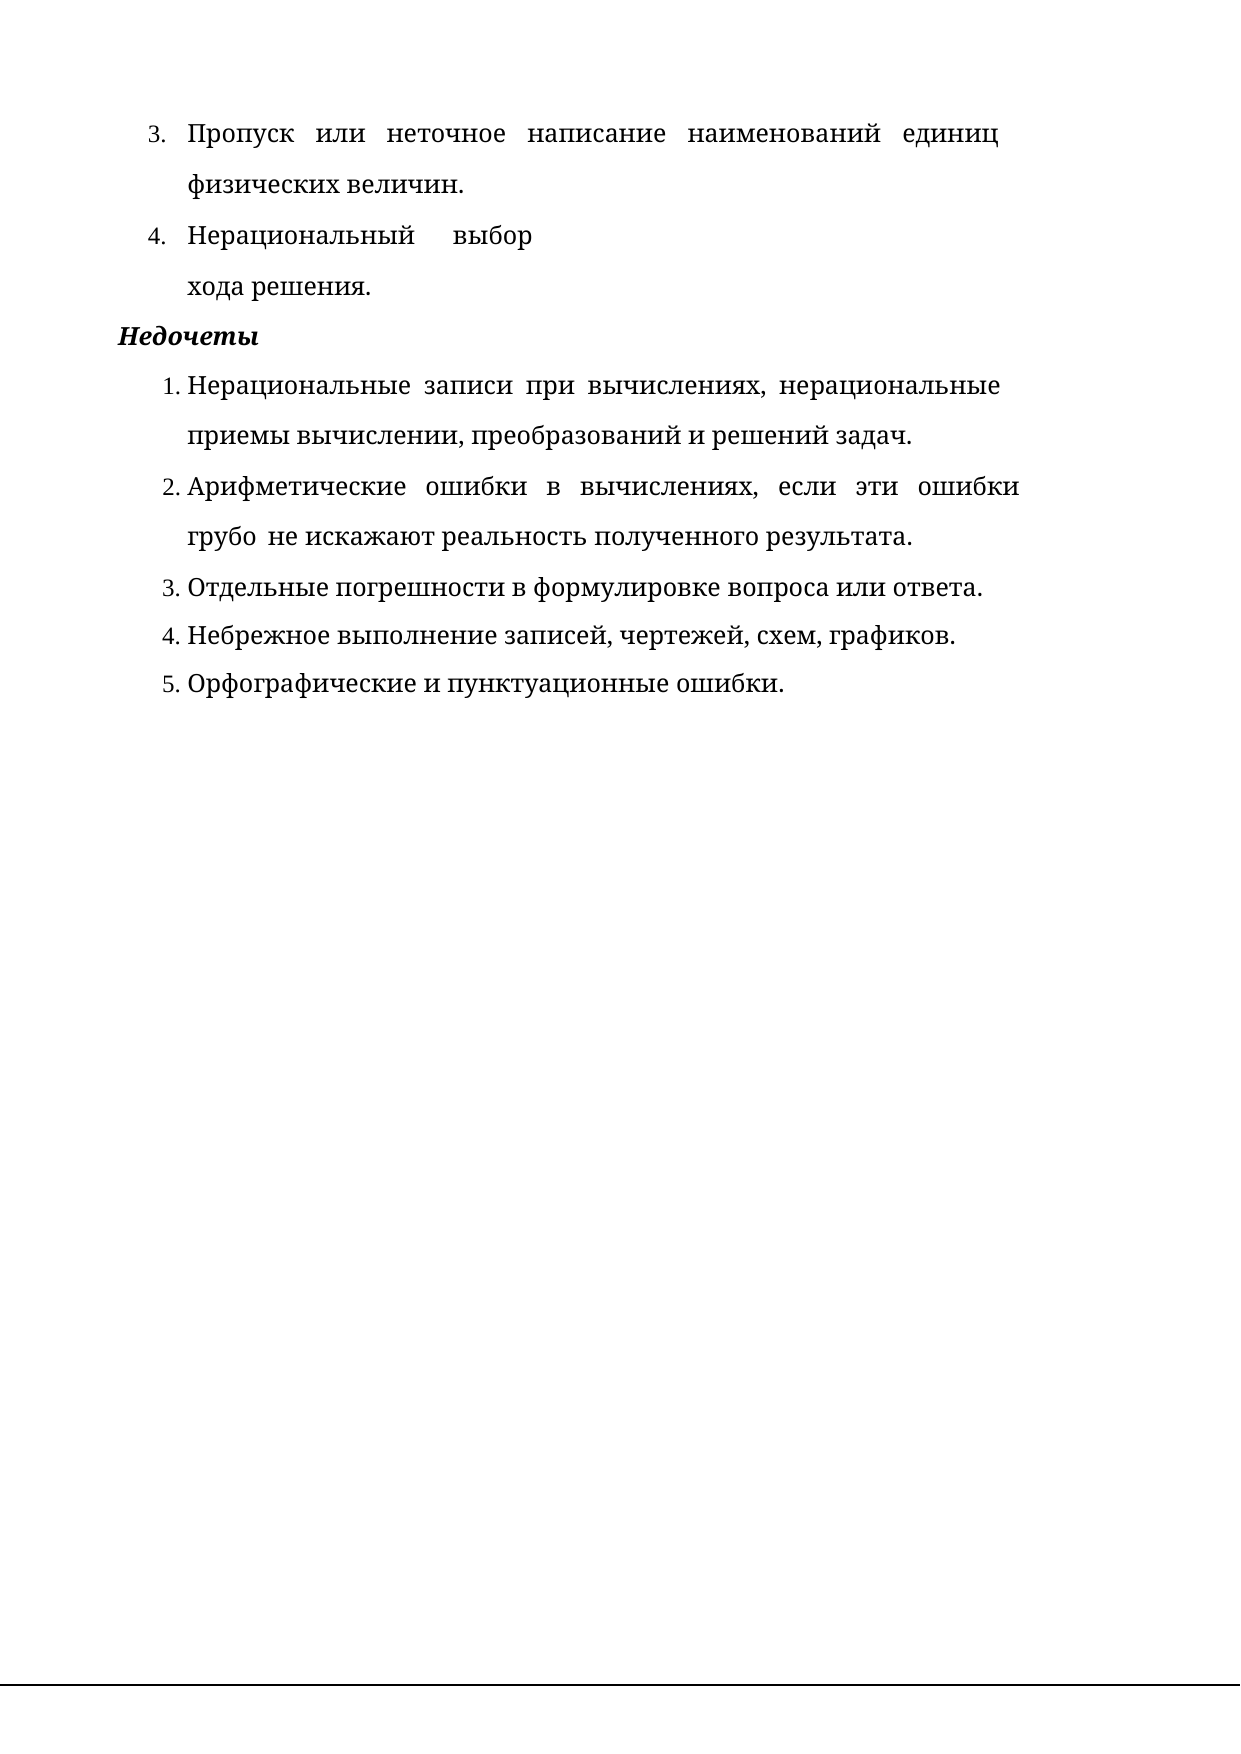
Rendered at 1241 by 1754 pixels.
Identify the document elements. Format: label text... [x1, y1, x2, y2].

list Отдельные погрешности в формулировке вопроса или ответа. [162, 569, 1171, 603]
list Небрежное выполнение записей, чертежей, схем, графиков. [162, 618, 1171, 652]
list Орфографические и пунктуационные ошибки. [162, 666, 1171, 700]
list Нерациональный выбор хода решения. [148, 218, 532, 302]
list Арифметические ошибки в вычислениях, если эти ошибки грубо не искажают реальность полученного результата. [162, 468, 1020, 553]
list Нерациональные записи при вычислениях, нерациональные приемы вычислении, преобразований и решений задач. [162, 367, 1001, 452]
list Пропуск или неточное написание наименований единиц физических величин. [148, 116, 999, 201]
subtitle Недочеты [118, 319, 1171, 353]
